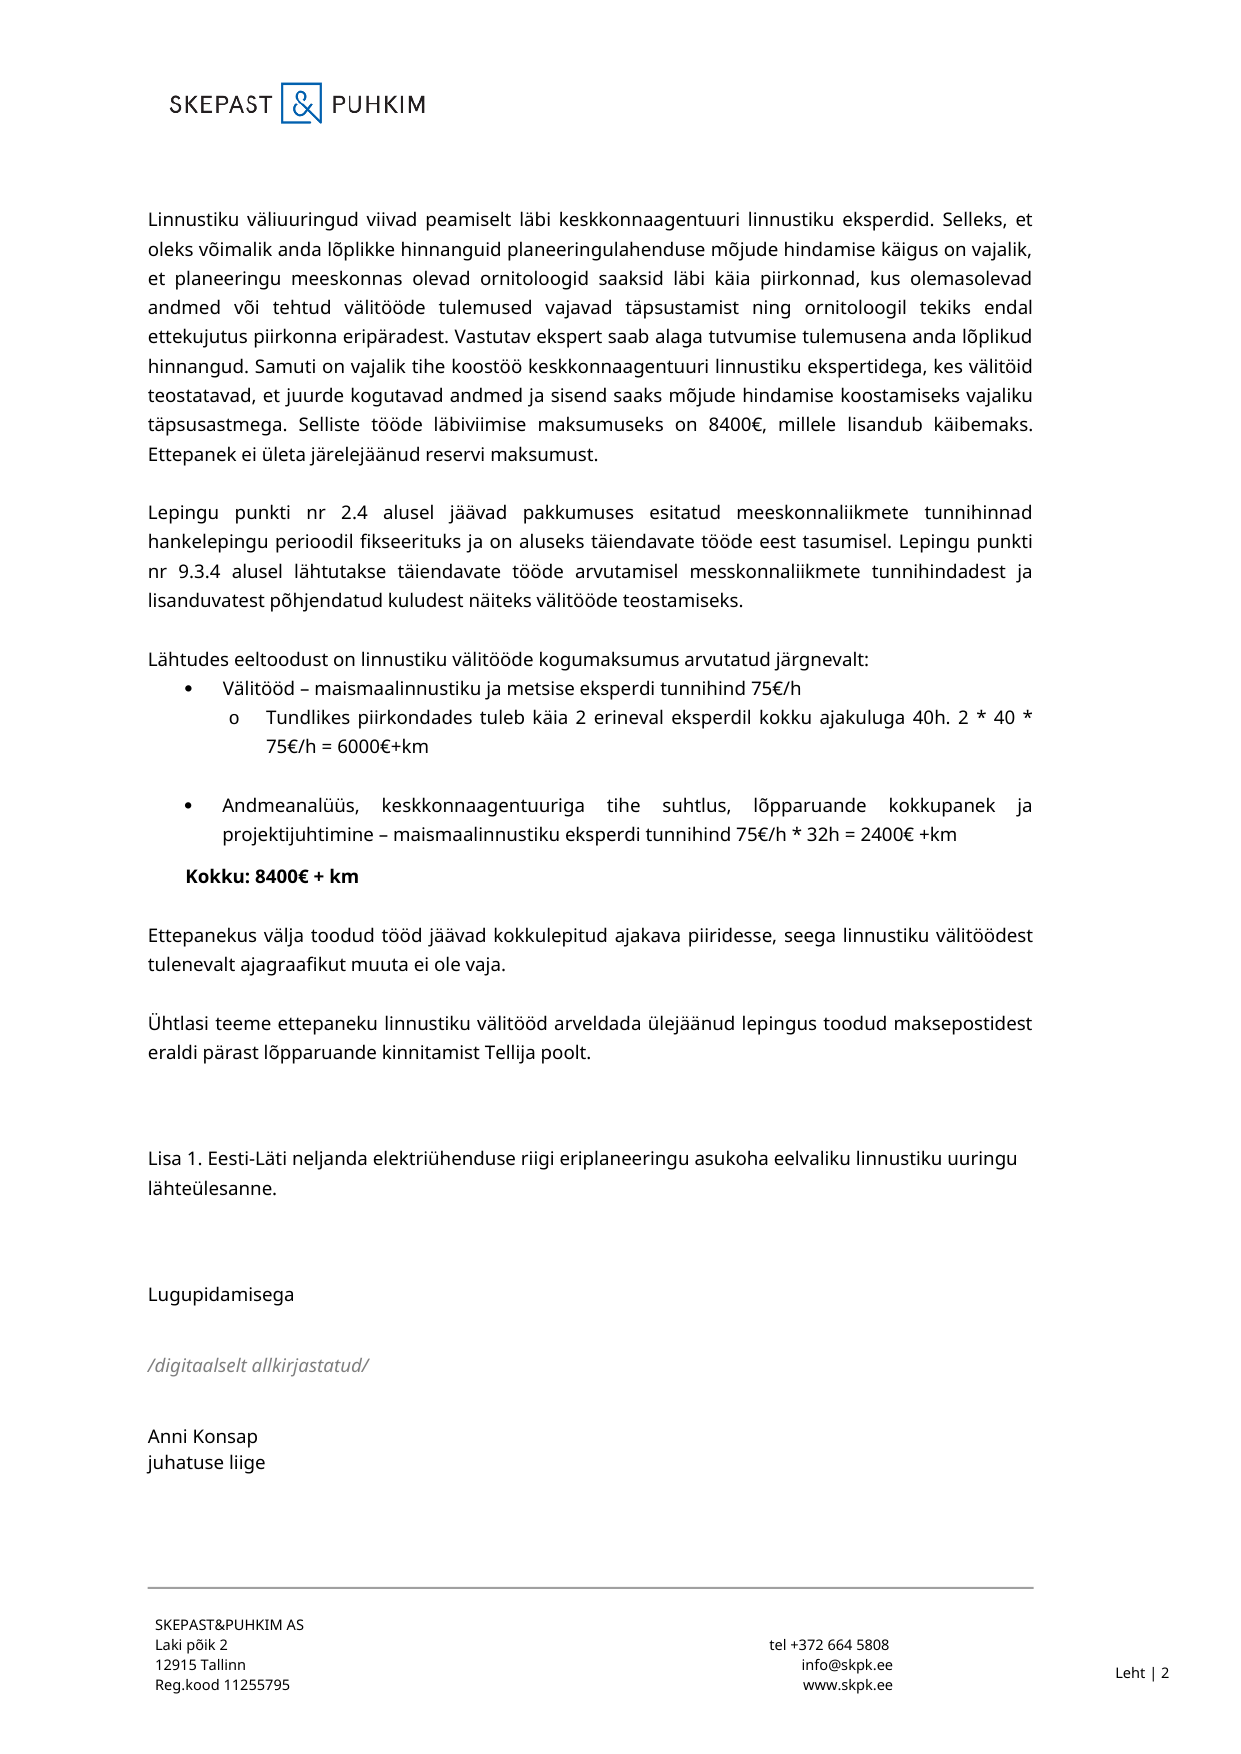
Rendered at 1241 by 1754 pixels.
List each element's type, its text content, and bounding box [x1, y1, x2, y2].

text Ühtlasi teeme ettepaneku linnustiku välitööd arveldada ülejäänud lepingus toodud maksepostidest eraldi pärast lõpparuande kinnitamist Tellija poolt. [148, 1010, 1034, 1064]
text Lisa 1. Eesti-Läti neljanda elektriühenduse riigi eriplaneeringu asukoha eelvaliku linnustiku uuringu lähteülesanne. [148, 1146, 1034, 1200]
text Lähtudes eeltoodust on linnustiku välitööde kogumaksumus arvutatud järgnevalt: [148, 646, 1034, 671]
text Ettepanekus välja toodud tööd jäävad kokkulepitud ajakava piiridesse, seega linnustiku välitöödest tulenevalt ajagraafikut muuta ei ole vaja. [148, 922, 1034, 977]
picture [147, 44, 451, 163]
list Välitööd – maismaalinnustiku ja metsise eksperdi tunnihind 75€/h [185, 675, 1034, 701]
text Lepingu punkti nr 2.4 alusel jäävad pakkumuses esitatud meeskonnaliikmete tunnihinnad hankelepingu perioodil fikseerituks ja on aluseks täiendavate tööde eest tasumisel. Lepingu punkti nr 9.3.4 alusel lähtutakse täiendavate tööde arvutamisel messkonnaliikmete tunnihindadest ja lisanduvatest põhjendatud kuludest näiteks välitööde teostamiseks. [148, 499, 1034, 613]
list Andmeanalüüs, keskkonnaagentuuriga tihe suhtlus, lõpparuande kokkupanek ja projektijuhtimine – maismaalinnustiku eksperdi tunnihind 75€/h * 32h = 2400€ +km [185, 792, 1034, 847]
text Anni Konsap [148, 1423, 1034, 1449]
text juhatuse liige [148, 1449, 1034, 1474]
text Lugupidamisega [148, 1281, 1034, 1307]
text /digitaalselt allkirjastatud/ [148, 1352, 1034, 1378]
list Tundlikes piirkondades tuleb käia 2 erineval eksperdil kokku ajakuluga 40h. 2 * 40 * 75€/h = 6000€+km [228, 704, 1034, 759]
text Kokku: 8400€ + km [185, 863, 1034, 889]
text Linnustiku väliuuringud viivad peamiselt läbi keskkonnaagentuuri linnustiku eksperdid. Selleks, et oleks võimalik anda lõplikke hinnanguid planeeringulahenduse mõjude hindamise käigus on vajalik, et planeeringu meeskonnas olevad ornitoloogid saaksid läbi käia piirkonnad, kus olemasolevad andmed või tehtud välitööde tulemused vajavad täpsustamist ning ornitoloogil tekiks endal ettekujutus piirkonna eripäradest. Vastutav ekspert saab alaga tutvumise tulemusena anda lõplikud hinnangud. Samuti on vajalik tihe koostöö keskkonnaagentuuri linnustiku ekspertidega, kes välitöid teostatavad, et juurde kogutavad andmed ja sisend saaks mõjude hindamise koostamiseks vajaliku täpsusastmega. Selliste tööde läbiviimise maksumuseks on 8400€, millele lisandub käibemaks. Ettepanek ei ületa järelejäänud reservi maksumust. [148, 207, 1034, 466]
